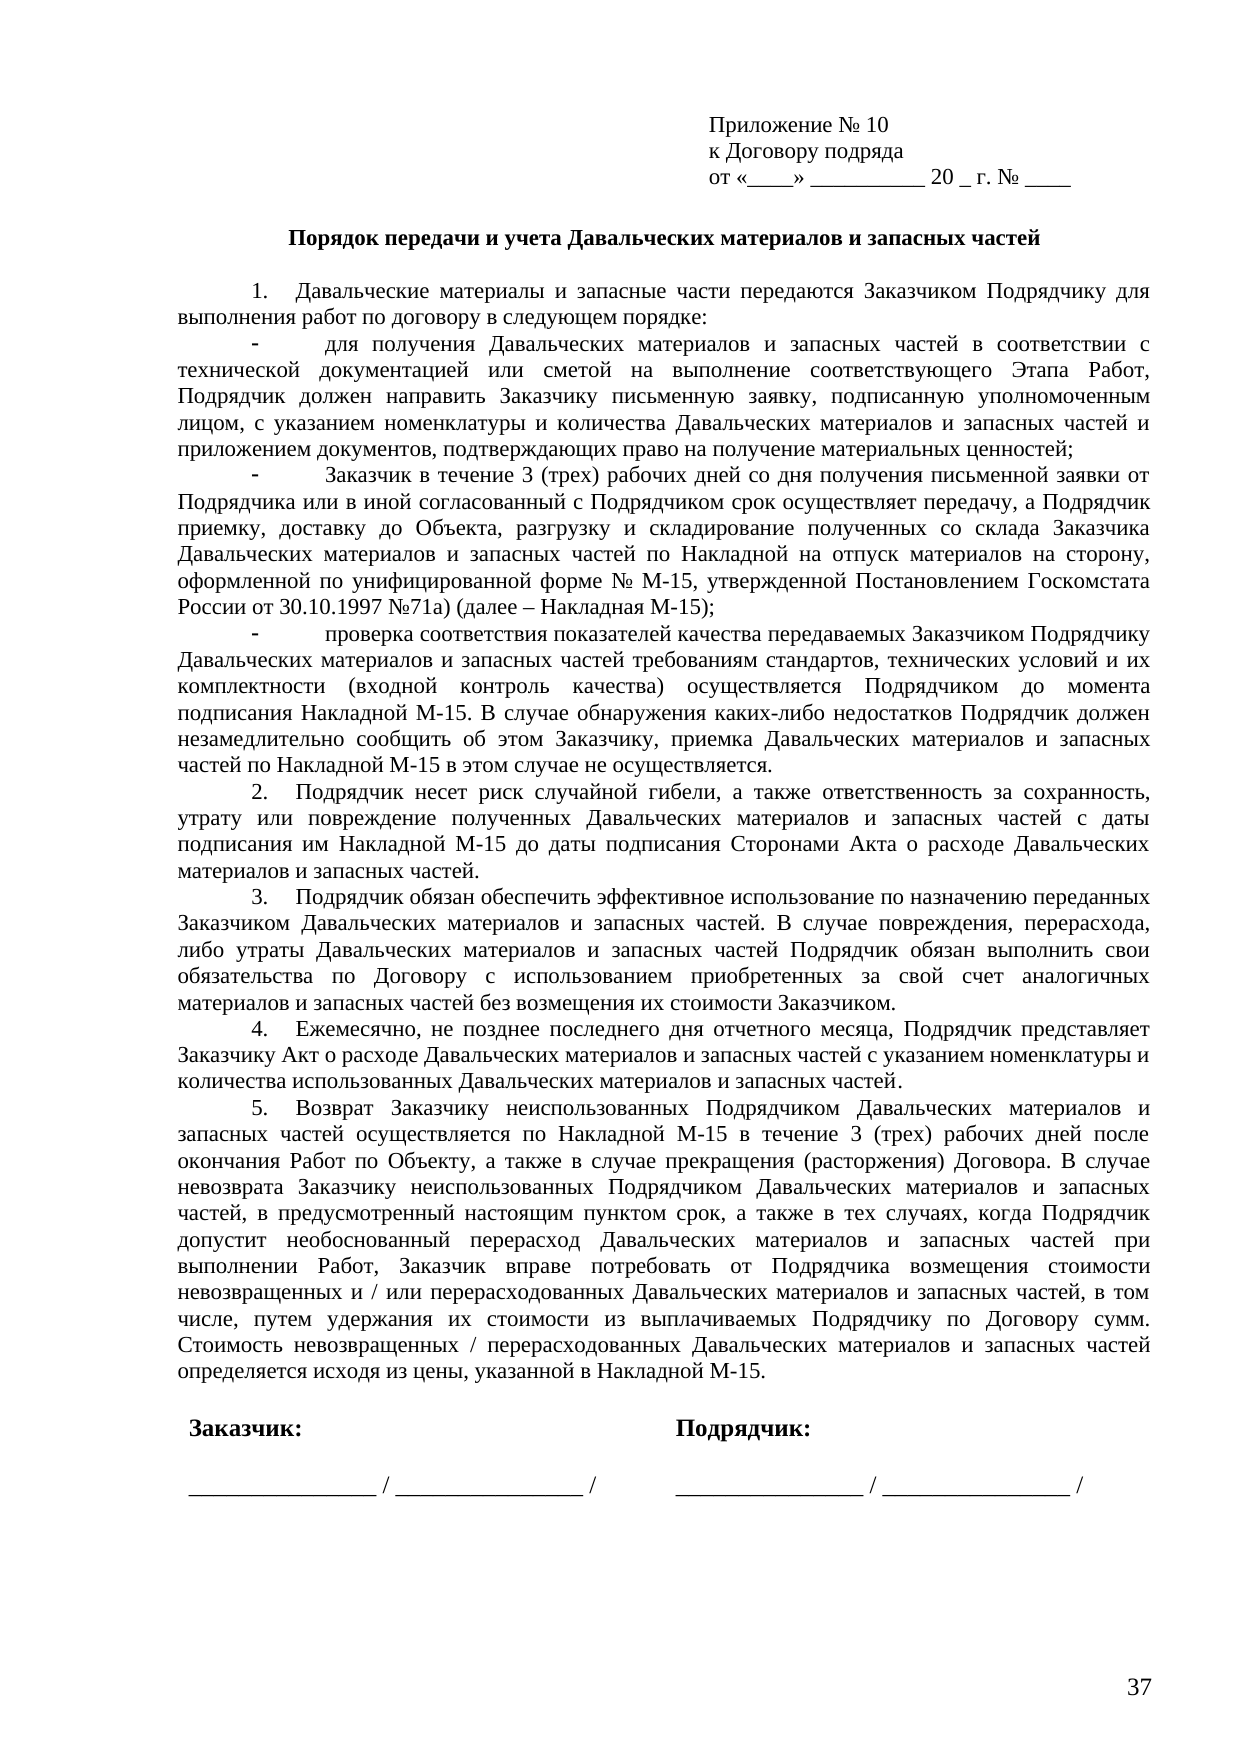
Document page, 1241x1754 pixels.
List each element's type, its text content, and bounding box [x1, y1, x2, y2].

list Давальческие материалы и запасные части передаются Заказчиком Подрядчику для выполнения работ по договору в следующем порядке: [177, 277, 1152, 330]
table_header Подрядчик: [664, 1413, 1152, 1441]
list Ежемесячно, не позднее последнего дня отчетного месяца, Подрядчик представляет Заказчику Акт о расходе Давальческих материалов и запасных частей с указанием номенклатуры и количества использованных Давальческих материалов и запасных частей. [177, 1015, 1152, 1094]
list для получения Давальческих материалов и запасных частей в соответствии с технической документацией или сметой на выполнение соответствующего Этапа Работ, Подрядчик должен направить Заказчику письменную заявку, подписанную уполномоченным лицом, с указанием номенклатуры и количества Давальческих материалов и запасных частей и приложением документов, подтверждающих право на получение материальных ценностей; [177, 330, 1152, 461]
list Возврат Заказчику неиспользованных Подрядчиком Давальческих материалов и запасных частей осуществляется по Накладной М-15 в течение 3 (трех) рабочих дней после окончания Работ по Объекту, а также в случае прекращения (расторжения) Договора. В случае невозврата Заказчику неиспользованных Подрядчиком Давальческих материалов и запасных частей, в предусмотренный настоящим пунктом срок, а также в тех случаях, когда Подрядчик допустит необоснованный перерасход Давальческих материалов и запасных частей при выполнении Работ, Заказчик вправе потребовать от Подрядчика возмещения стоимости невозвращенных и / или перерасходованных Давальческих материалов и запасных частей, в том числе, путем удержания их стоимости из выплачиваемых Подрядчику по Договору сумм. Стоимость невозвращенных / перерасходованных Давальческих материалов и запасных частей определяется исходя из цены, указанной в Накладной М-15. [177, 1094, 1152, 1384]
list Подрядчик обязан обеспечить эффективное использование по назначению переданных Заказчиком Давальческих материалов и запасных частей. В случае повреждения, перерасхода, либо утраты Давальческих материалов и запасных частей Подрядчик обязан выполнить свои обязательства по Договору с использованием приобретенных за свой счет аналогичных материалов и запасных частей без возмещения их стоимости Заказчиком. [177, 883, 1152, 1015]
text к Договору подряда [709, 137, 1152, 163]
table_cell _______________ / _______________ / [664, 1441, 1152, 1528]
text Порядок передачи и учета Давальческих материалов и запасных частей [177, 224, 1152, 251]
list Подрядчик несет риск случайной гибели, а также ответственность за сохранность, утрату или повреждение полученных Давальческих материалов и запасных частей с даты подписания им Накладной М-15 до даты подписания Сторонами Акта о расходе Давальческих материалов и запасных частей. [177, 778, 1152, 883]
list проверка соответствия показателей качества передаваемых Заказчиком Подрядчику Давальческих материалов и запасных частей требованиям стандартов, технических условий и их комплектности (входной контроль качества) осуществляется Подрядчиком до момента подписания Накладной М-15. В случае обнаружения каких-либо недостатков Подрядчик должен незамедлительно сообщить об этом Заказчику, приемка Давальческих материалов и запасных частей по Накладной М-15 в этом случае не осуществляется. [177, 619, 1152, 778]
table_cell _______________ / _______________ / [177, 1441, 664, 1528]
text от «____» __________ 20 _ г. № ____ [709, 163, 1152, 190]
table_header Заказчик: [177, 1413, 664, 1441]
text Приложение № 10 [709, 111, 1152, 137]
list Заказчик в течение 3 (трех) рабочих дней со дня получения письменной заявки от Подрядчика или в иной согласованный с Подрядчиком срок осуществляет передачу, а Подрядчик приемку, доставку до Объекта, разгрузку и складирование полученных со склада Заказчика Давальческих материалов и запасных частей по Накладной на отпуск материалов на сторону, оформленной по унифицированной форме № М-15, утвержденной Постановлением Госкомстата России от 30.10.1997 №71а) (далее – Накладная М-15); [177, 461, 1152, 619]
